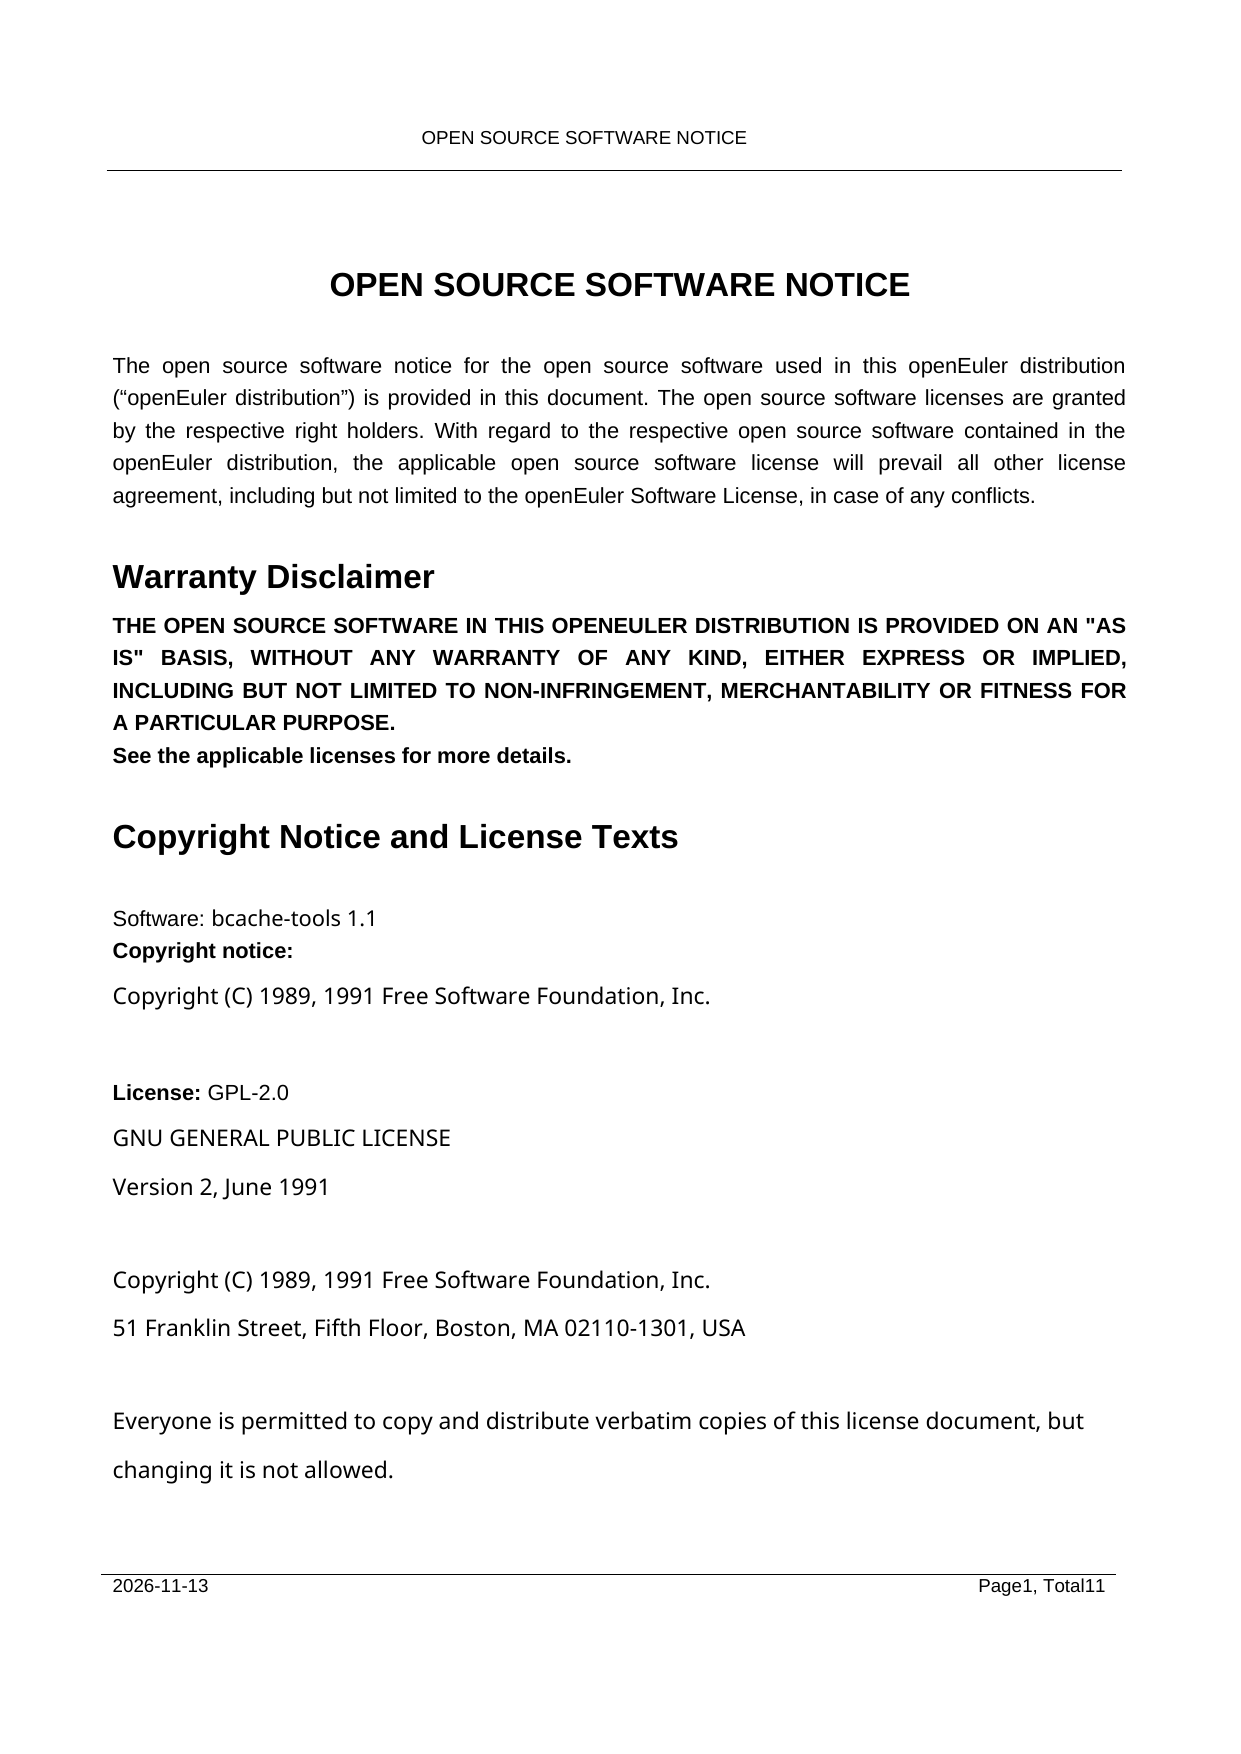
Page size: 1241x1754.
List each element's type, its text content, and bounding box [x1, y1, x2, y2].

text THE OPEN SOURCE SOFTWARE IN THIS OPENEULER DISTRIBUTION IS PROVIDED ON AN "AS IS" BASIS, WITHOUT ANY WARRANTY OF ANY KIND, EITHER EXPRESS OR IMPLIED, INCLUDING BUT NOT LIMITED TO NON-INFRINGEMENT, MERCHANTABILITY OR FITNESS FOR A PARTICULAR PURPOSE. See the applicable licenses for more details. [112, 609, 1128, 771]
text The open source software notice for the open source software used in this openEuler distribution (“openEuler distribution”) is provided in this document. The open source software licenses are granted by the respective right holders. With regard to the respective open source software contained in the openEuler distribution, the applicable open source software license will prevail all other license agreement, including but not limited to the openEuler Software License, in case of any conflicts. [112, 349, 1128, 511]
text Copyright (C) 1989, 1991 Free Software Foundation, Inc. [112, 1263, 1128, 1296]
text OPEN SOURCE SOFTWARE NOTICE [112, 251, 1128, 316]
text Copyright (C) 1989, 1991 Free Software Foundation, Inc. [112, 979, 1128, 1060]
text GNU GENERAL PUBLIC LICENSE [112, 1122, 1128, 1154]
text Copyright notice: [112, 934, 1128, 966]
text Copyright Notice and License Texts [112, 804, 1128, 869]
text Warranty Disclaimer [112, 544, 1128, 609]
text License: GPL-2.0 [112, 1077, 1128, 1109]
text 51 Franklin Street, Fifth Floor, Boston, MA 02110-1301, USA [112, 1311, 1128, 1344]
text Software: bcache-tools 1.1 [112, 901, 1128, 934]
text Version 2, June 1991 [112, 1170, 1128, 1202]
text Everyone is permitted to copy and distribute verbatim copies of this license document, but changing it is not allowed. [112, 1404, 1128, 1486]
